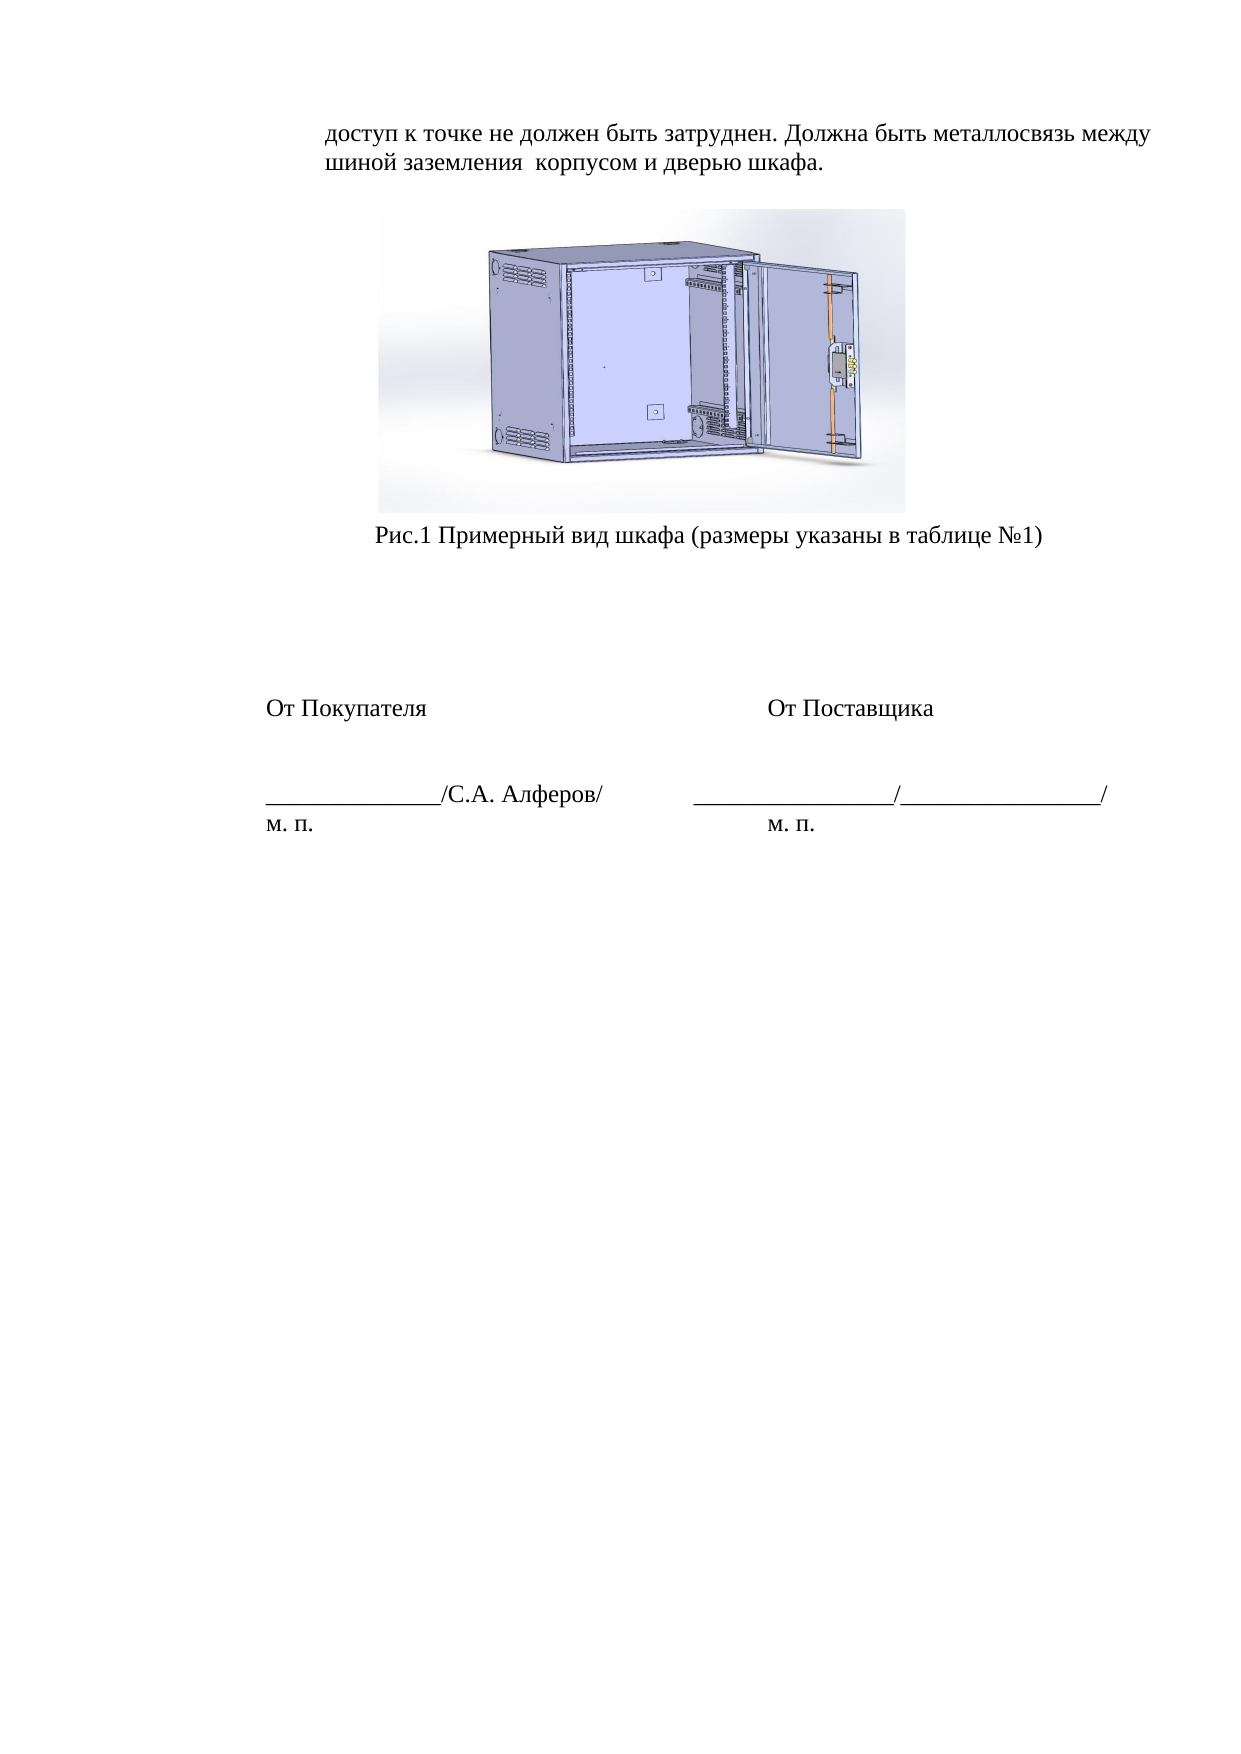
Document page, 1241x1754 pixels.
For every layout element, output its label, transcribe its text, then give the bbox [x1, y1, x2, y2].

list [251, 118, 1152, 176]
text Рис.1 Примерный вид шкафа (размеры указаны в таблице №1) [266, 521, 1152, 549]
text От Покупателя От Поставщика [266, 693, 1152, 722]
text ______________/С.А. Алферов/ ________________/________________/ [266, 779, 1152, 808]
text м. п. м. п. [266, 808, 1152, 837]
